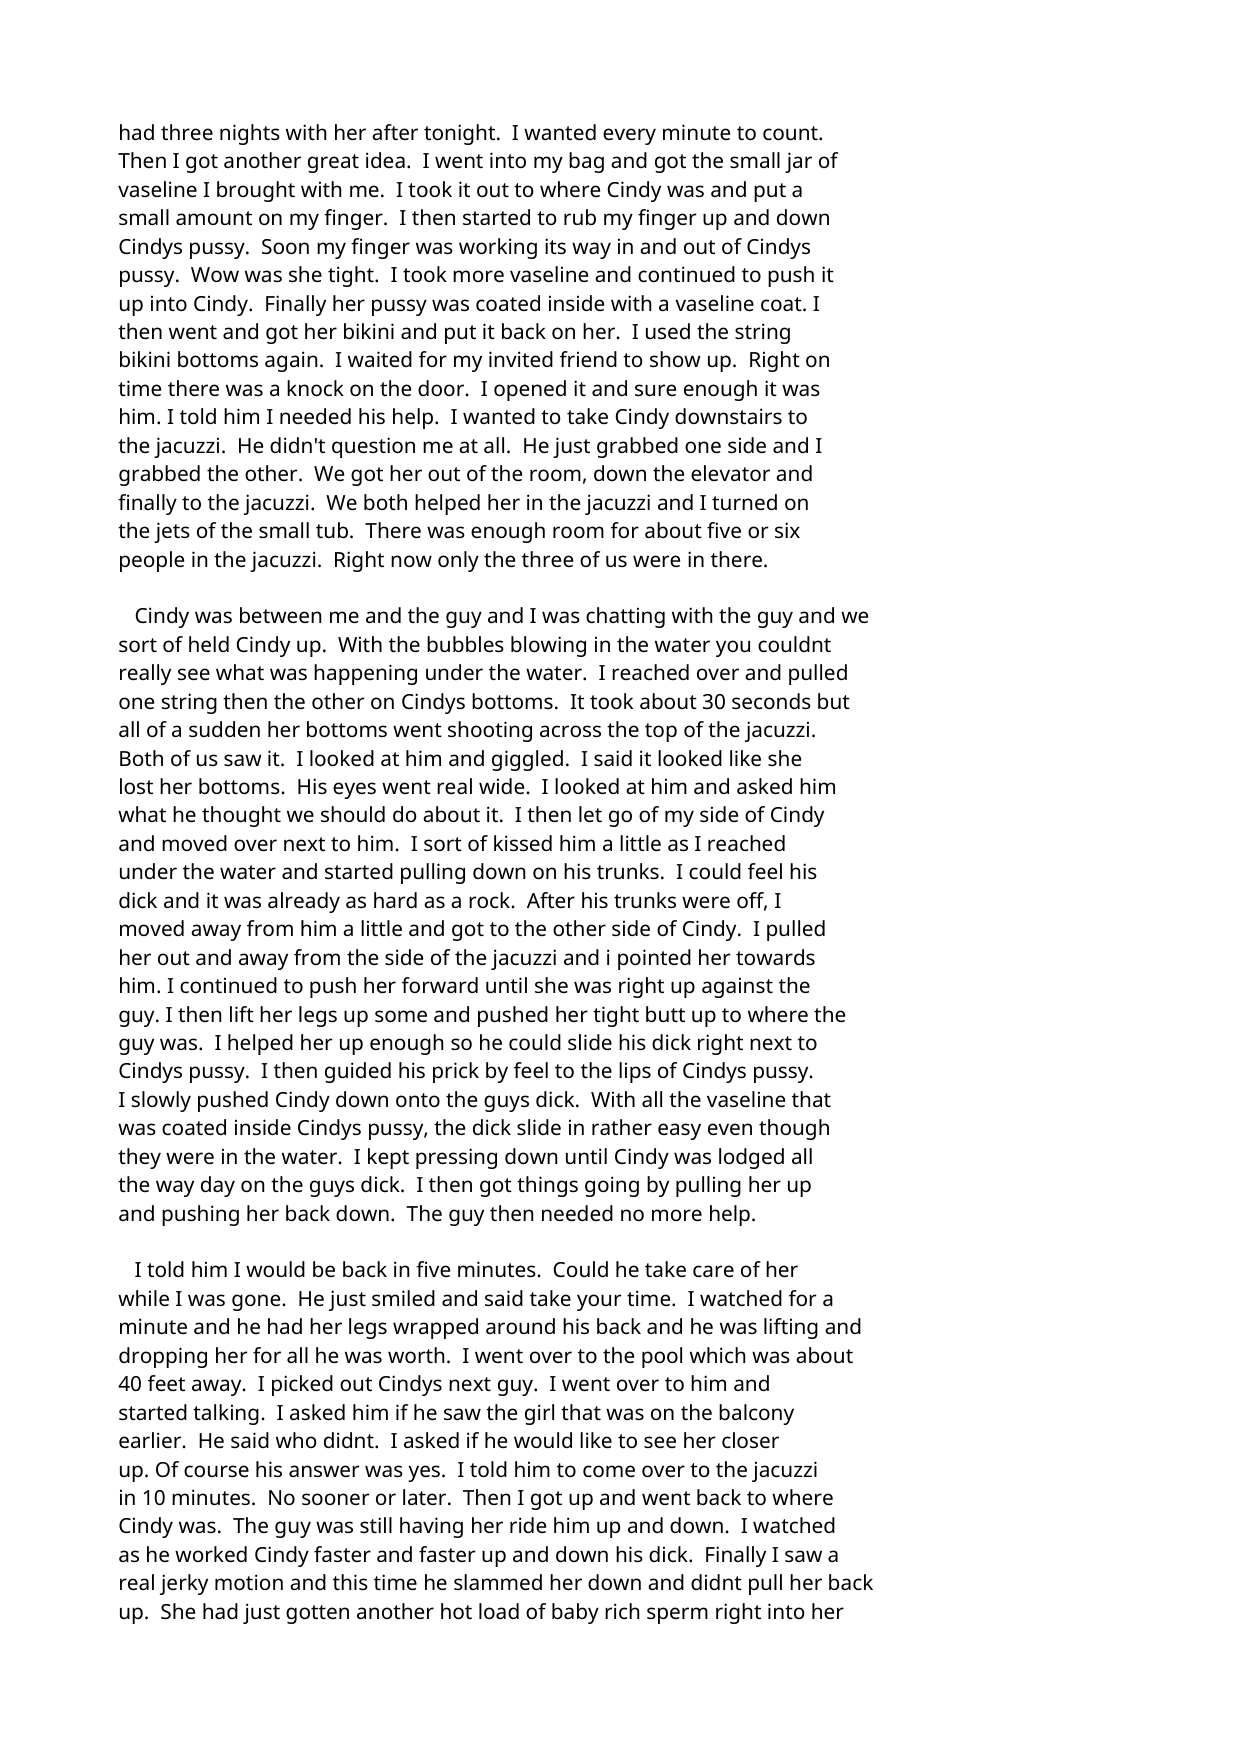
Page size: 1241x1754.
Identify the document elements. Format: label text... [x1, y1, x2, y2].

text Both of us saw it. I looked at him and giggled. I said it looked like she [118, 744, 1122, 772]
text and moved over next to him. I sort of kissed him a little as I reached [118, 829, 1122, 857]
text they were in the water. I kept pressing down until Cindy was lodged all [118, 1142, 1122, 1170]
text moved away from him a little and got to the other side of Cindy. I pulled [118, 914, 1122, 943]
text bikini bottoms again. I waited for my invited friend to show up. Right on [118, 346, 1122, 374]
text Cindy was between me and the guy and I was chatting with the guy and we [118, 602, 1122, 630]
text dick and it was already as hard as a rock. After his trunks were off, I [118, 886, 1122, 914]
text Cindys pussy. Soon my finger was working its way in and out of Cindys [118, 232, 1122, 260]
text Then I got another great idea. I went into my bag and got the small jar of [118, 147, 1122, 175]
text Cindy was. The guy was still having her ride him up and down. I watched [118, 1512, 1122, 1540]
text started talking. I asked him if he saw the girl that was on the balcony [118, 1398, 1122, 1426]
text what he thought we should do about it. I then let go of my side of Cindy [118, 801, 1122, 829]
text then went and got her bikini and put it back on her. I used the string [118, 317, 1122, 346]
text small amount on my finger. I then started to rub my finger up and down [118, 203, 1122, 232]
text the way day on the guys dick. I then got things going by pulling her up [118, 1170, 1122, 1199]
text guy was. I helped her up enough so he could slide his dick right next to [118, 1028, 1122, 1057]
text and pushing her back down. The guy then needed no more help. [118, 1199, 1122, 1227]
text lost her bottoms. His eyes went real wide. I looked at him and asked him [118, 772, 1122, 801]
text grabbed the other. We got her out of the room, down the elevator and [118, 459, 1122, 488]
text guy. I then lift her legs up some and pushed her tight butt up to where the [118, 1000, 1122, 1028]
text up. She had just gotten another hot load of baby rich sperm right into her [118, 1597, 1122, 1625]
text was coated inside Cindys pussy, the dick slide in rather easy even though [118, 1113, 1122, 1142]
text minute and he had her legs wrapped around his back and he was lifting and [118, 1312, 1122, 1341]
text 40 feet away. I picked out Cindys next guy. I went over to him and [118, 1369, 1122, 1398]
text one string then the other on Cindys bottoms. It took about 30 seconds but [118, 687, 1122, 715]
text really see what was happening under the water. I reached over and pulled [118, 658, 1122, 687]
text people in the jacuzzi. Right now only the three of us were in there. [118, 545, 1122, 573]
text sort of held Cindy up. With the bubbles blowing in the water you couldnt [118, 630, 1122, 658]
text the jacuzzi. He didn't question me at all. He just grabbed one side and I [118, 431, 1122, 459]
text Cindys pussy. I then guided his prick by feel to the lips of Cindys pussy. [118, 1057, 1122, 1085]
text pussy. Wow was she tight. I took more vaseline and continued to push it [118, 260, 1122, 289]
text finally to the jacuzzi. We both helped her in the jacuzzi and I turned on [118, 488, 1122, 516]
text I slowly pushed Cindy down onto the guys dick. With all the vaseline that [118, 1085, 1122, 1113]
text in 10 minutes. No sooner or later. Then I got up and went back to where [118, 1483, 1122, 1512]
text him. I continued to push her forward until she was right up against the [118, 971, 1122, 1000]
text the jets of the small tub. There was enough room for about five or six [118, 516, 1122, 545]
text had three nights with her after tonight. I wanted every minute to count. [118, 118, 1122, 147]
text all of a sudden her bottoms went shooting across the top of the jacuzzi. [118, 715, 1122, 744]
text I told him I would be back in five minutes. Could he take care of her [118, 1256, 1122, 1284]
text dropping her for all he was worth. I went over to the pool which was about [118, 1341, 1122, 1369]
text time there was a knock on the door. I opened it and sure enough it was [118, 374, 1122, 402]
text up. Of course his answer was yes. I told him to come over to the jacuzzi [118, 1455, 1122, 1483]
text as he worked Cindy faster and faster up and down his dick. Finally I saw a [118, 1540, 1122, 1568]
text while I was gone. He just smiled and said take your time. I watched for a [118, 1284, 1122, 1312]
text real jerky motion and this time he slammed her down and didnt pull her back [118, 1568, 1122, 1597]
text up into Cindy. Finally her pussy was coated inside with a vaseline coat. I [118, 289, 1122, 317]
text him. I told him I needed his help. I wanted to take Cindy downstairs to [118, 402, 1122, 431]
text vaseline I brought with me. I took it out to where Cindy was and put a [118, 175, 1122, 203]
text earlier. He said who didnt. I asked if he would like to see her closer [118, 1426, 1122, 1455]
text her out and away from the side of the jacuzzi and i pointed her towards [118, 943, 1122, 971]
text under the water and started pulling down on his trunks. I could feel his [118, 857, 1122, 886]
